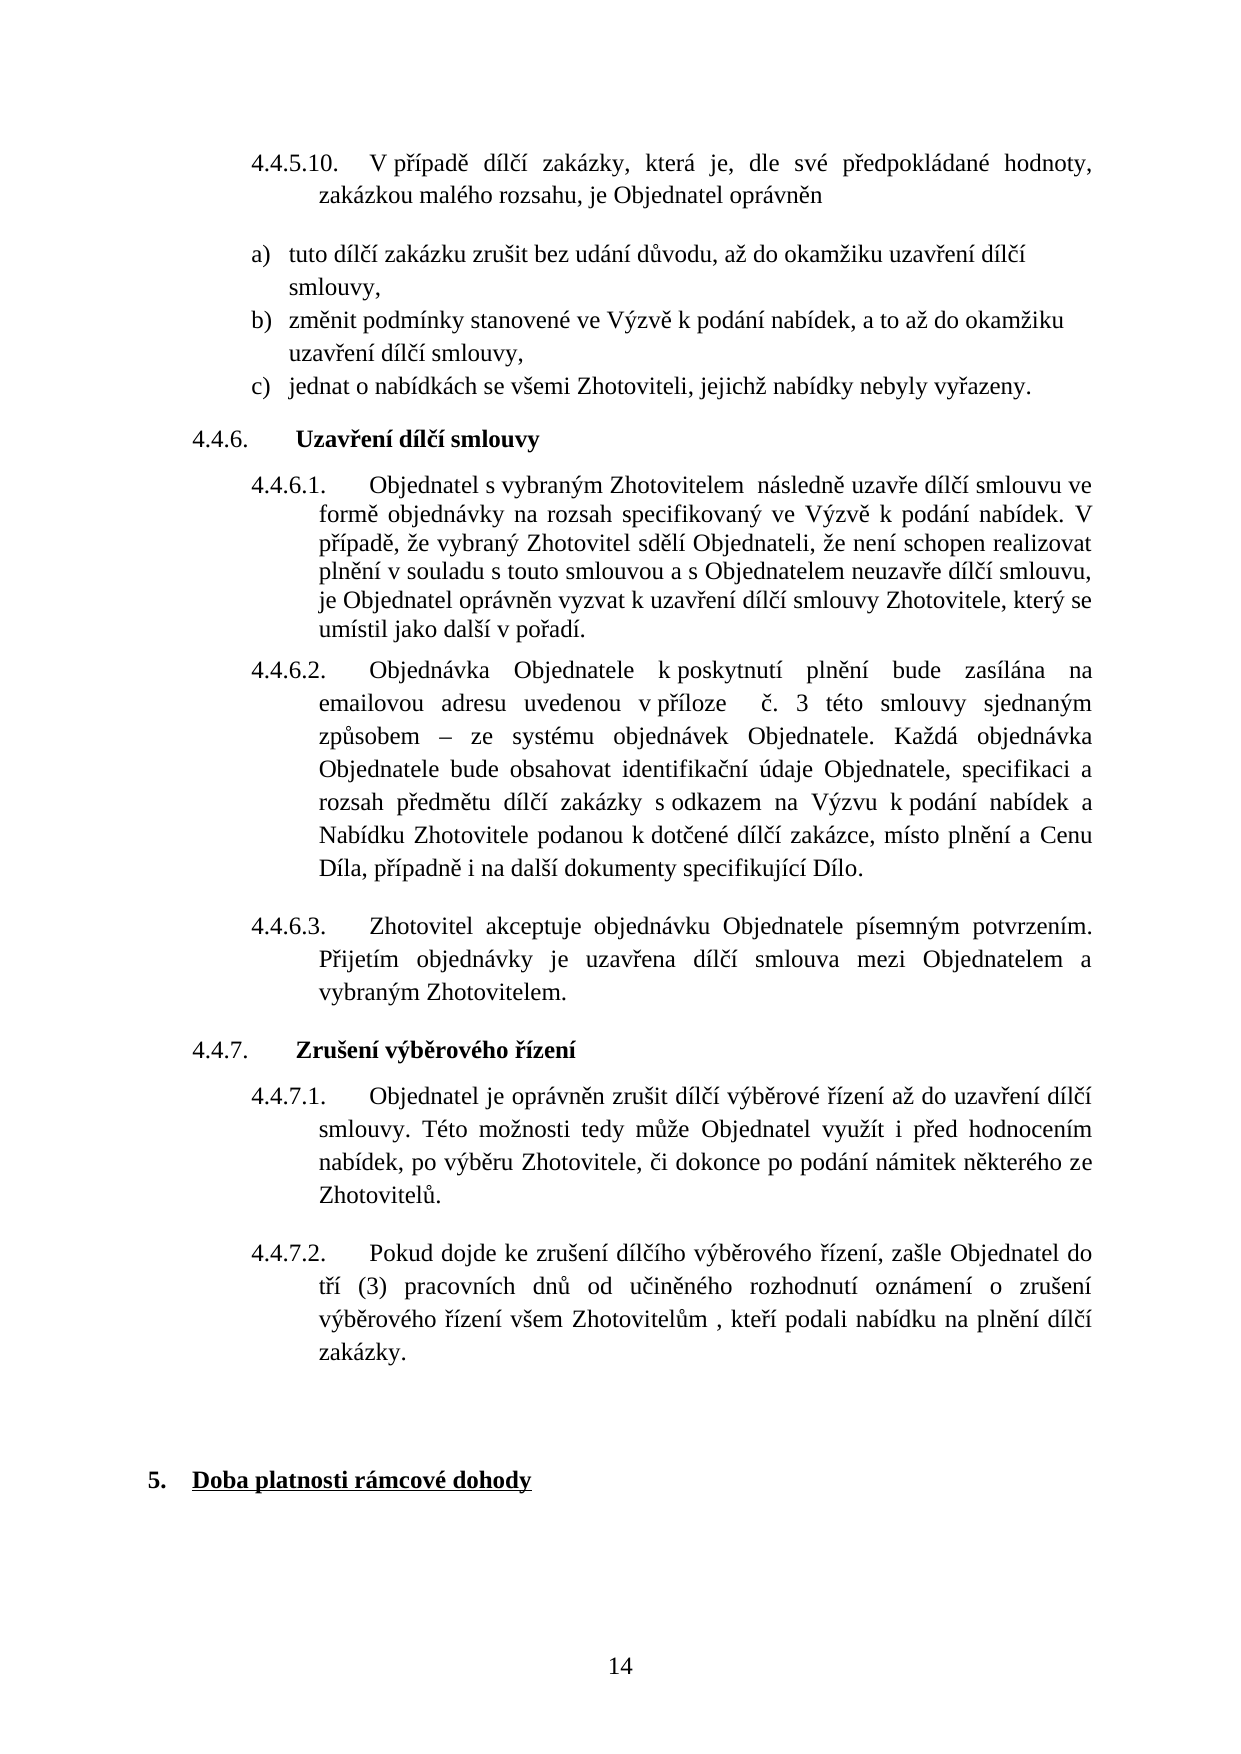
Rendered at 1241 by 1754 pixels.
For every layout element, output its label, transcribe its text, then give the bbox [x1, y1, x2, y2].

subtitle Zhotovitel akceptuje objednávku Objednatele písemným potvrzením. Přijetím objednávky je uzavřena dílčí smlouva mezi Objednatelem a vybraným Zhotovitelem. [251, 911, 1093, 1006]
subtitle Zrušení výběrového řízení [192, 1035, 1093, 1064]
list Doba platnosti rámcové dohody [148, 1465, 1093, 1494]
subtitle Objednatel je oprávněn zrušit dílčí výběrové řízení až do uzavření dílčí smlouvy. Této možnosti tedy může Objednatel využít i před hodnocením nabídek, po výběru Zhotovitele, či dokonce po podání námitek některého ze Zhotovitelů. [251, 1081, 1093, 1209]
subtitle Pokud dojde ke zrušení dílčího výběrového řízení, zašle Objednatel do tří (3) pracovních dnů od učiněného rozhodnutí oznámení o zrušení výběrového řízení všem Zhotovitelům , kteří podali nabídku na plnění dílčí zakázky. [251, 1238, 1093, 1366]
subtitle Objednávka Objednatele k poskytnutí plnění bude zasílána na emailovou adresu uvedenou v příloze č. 3 této smlouvy sjednaným způsobem – ze systému objednávek Objednatele. Každá objednávka Objednatele bude obsahovat identifikační údaje Objednatele, specifikaci a rozsah předmětu dílčí zakázky s odkazem na Výzvu k podání nabídek a Nabídku Zhotovitele podanou k dotčené dílčí zakázce, místo plnění a Cenu Díla, případně i na další dokumenty specifikující Dílo. [251, 655, 1093, 882]
list tuto dílčí zakázku zrušit bez udání důvodu, až do okamžiku uzavření dílčí smlouvy, [251, 239, 1093, 300]
subtitle Uzavření dílčí smlouvy [192, 424, 1093, 453]
list Objednatel s vybraným Zhotovitelem následně uzavře dílčí smlouvu ve formě objednávky na rozsah specifikovaný ve Výzvě k podání nabídek. V případě, že vybraný Zhotovitel sdělí Objednateli, že není schopen realizovat plnění v souladu s touto smlouvou a s Objednatelem neuzavře dílčí smlouvu, je Objednatel oprávněn vyzvat k uzavření dílčí smlouvy Zhotovitele, který se umístil jako další v pořadí. [251, 470, 1093, 643]
list změnit podmínky stanovené ve Výzvě k podání nabídek, a to až do okamžiku uzavření dílčí smlouvy, [251, 305, 1093, 366]
list jednat o nabídkách se všemi Zhotoviteli, jejichž nabídky nebyly vyřazeny. [251, 371, 1093, 399]
subtitle V případě dílčí zakázky, která je, dle své předpokládané hodnoty, zakázkou malého rozsahu, je Objednatel oprávněn [251, 148, 1093, 209]
